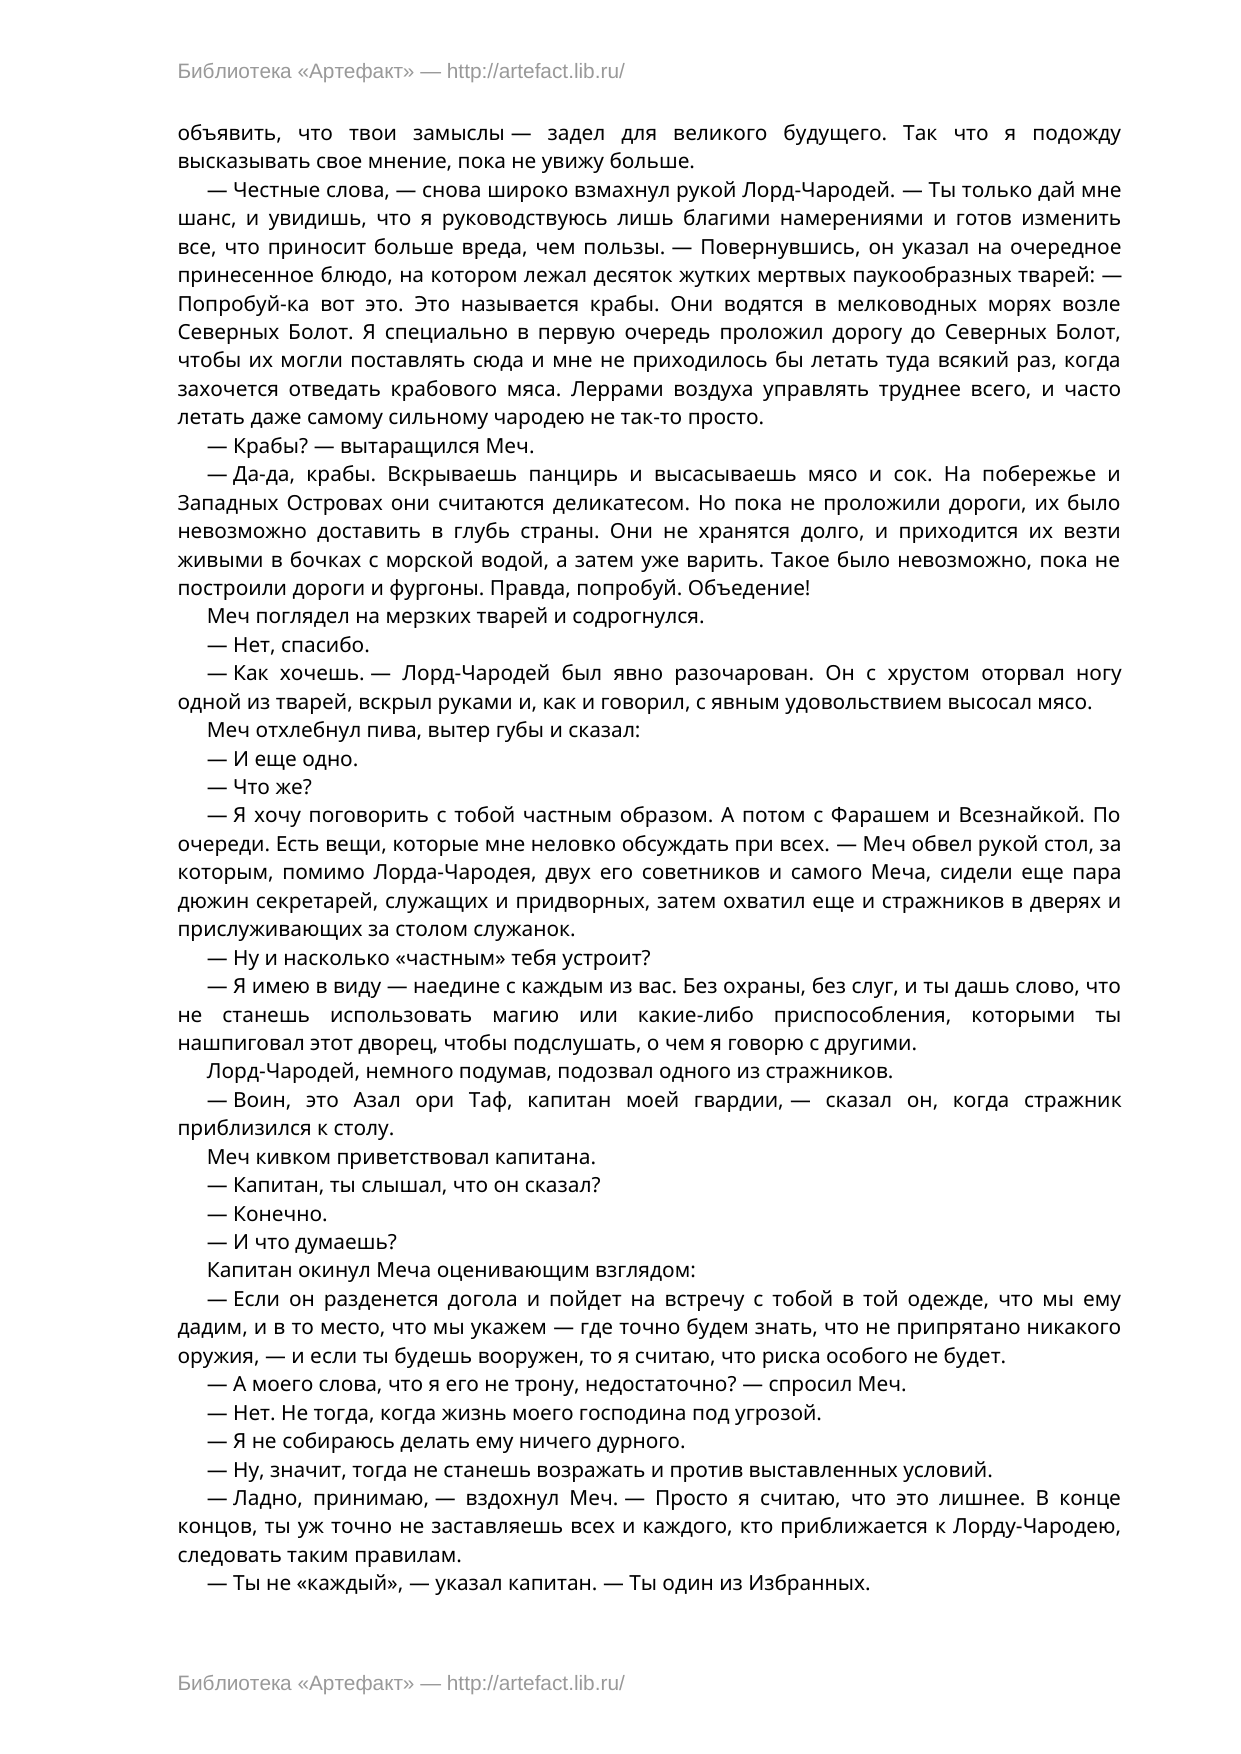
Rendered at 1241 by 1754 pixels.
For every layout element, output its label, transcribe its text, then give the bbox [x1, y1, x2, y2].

text — А моего слова, что я его не трону, недостаточно? — спросил Меч. [177, 1369, 1122, 1398]
text — Честные слова, — снова широко взмахнул рукой Лорд-Чародей. — Ты только дай мне шанс, и увидишь, что я руководствуюсь лишь благими намерениями и готов изменить все, что приносит больше вреда, чем пользы. — Повернувшись, он указал на очередное принесенное блюдо, на котором лежал десяток жутких мертвых паукообразных тварей: — Попробуй-ка вот это. Это называется крабы. Они водятся в мелководных морях возле Северных Болот. Я специально в первую очередь проложил дорогу до Северных Болот, чтобы их могли поставлять сюда и мне не приходилось бы летать туда всякий раз, когда захочется отведать крабового мяса. Леррами воздуха управлять труднее всего, и часто летать даже самому сильному чародею не так-то просто. [177, 175, 1122, 431]
text — И еще одно. [177, 744, 1122, 772]
text — Нет, спасибо. [177, 630, 1122, 658]
text — Я хочу поговорить с тобой частным образом. А потом с Фарашем и Всезнайкой. По очереди. Есть вещи, которые мне неловко обсуждать при всех. — Меч обвел рукой стол, за которым, помимо Лорда-Чародея, двух его советников и самого Меча, сидели еще пара дюжин секретарей, служащих и придворных, затем охватил еще и стражников в дверях и прислуживающих за столом служанок. [177, 801, 1122, 943]
text — Да-да, крабы. Вскрываешь панцирь и высасываешь мясо и сок. На побережье и Западных Островах они считаются деликатесом. Но пока не проложили дороги, их было невозможно доставить в глубь страны. Они не хранятся долго, и приходится их везти живыми в бочках с морской водой, а затем уже варить. Такое было невозможно, пока не построили дороги и фургоны. Правда, попробуй. Объедение! [177, 459, 1122, 602]
text — Я имею в виду — наедине с каждым из вас. Без охраны, без слуг, и ты дашь слово, что не станешь использовать магию или какие-либо приспособления, которыми ты нашпиговал этот дворец, чтобы подслушать, о чем я говорю с другими. [177, 971, 1122, 1057]
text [177, 118, 1122, 175]
text — Ладно, принимаю, — вздохнул Меч. — Просто я считаю, что это лишнее. В конце концов, ты уж точно не заставляешь всех и каждого, кто приближается к Лорду-Чародею, следовать таким правилам. [177, 1483, 1122, 1568]
text Меч поглядел на мерзких тварей и содрогнулся. [177, 602, 1122, 630]
text — Ты не «каждый», — указал капитан. — Ты один из Избранных. [177, 1568, 1122, 1597]
text Меч отхлебнул пива, вытер губы и сказал: [177, 715, 1122, 744]
text Капитан окинул Меча оценивающим взглядом: [177, 1256, 1122, 1284]
text — Нет. Не тогда, когда жизнь моего господина под угрозой. [177, 1398, 1122, 1426]
text — И что думаешь? [177, 1227, 1122, 1256]
text — Я не собираюсь делать ему ничего дурного. [177, 1426, 1122, 1455]
text — Ну и насколько «частным» тебя устроит? [177, 943, 1122, 971]
text Лорд-Чародей, немного подумав, подозвал одного из стражников. [177, 1057, 1122, 1085]
text — Что же? [177, 772, 1122, 801]
text — Воин, это Азал ори Таф, капитан моей гвардии, — сказал он, когда стражник приблизился к столу. [177, 1085, 1122, 1142]
text — Ну, значит, тогда не станешь возражать и против выставленных условий. [177, 1455, 1122, 1483]
text — Капитан, ты слышал, что он сказал? [177, 1170, 1122, 1199]
text — Как хочешь. — Лорд-Чародей был явно разочарован. Он с хрустом оторвал ногу одной из тварей, вскрыл руками и, как и говорил, с явным удовольствием высосал мясо. [177, 658, 1122, 715]
text — Конечно. [177, 1199, 1122, 1227]
text — Если он разденется догола и пойдет на встречу с тобой в той одежде, что мы ему дадим, и в то место, что мы укажем — где точно будем знать, что не припрятано никакого оружия, — и если ты будешь вооружен, то я считаю, что риска особого не будет. [177, 1284, 1122, 1369]
text Меч кивком приветствовал капитана. [177, 1142, 1122, 1170]
text — Крабы? — вытаращился Меч. [177, 431, 1122, 459]
